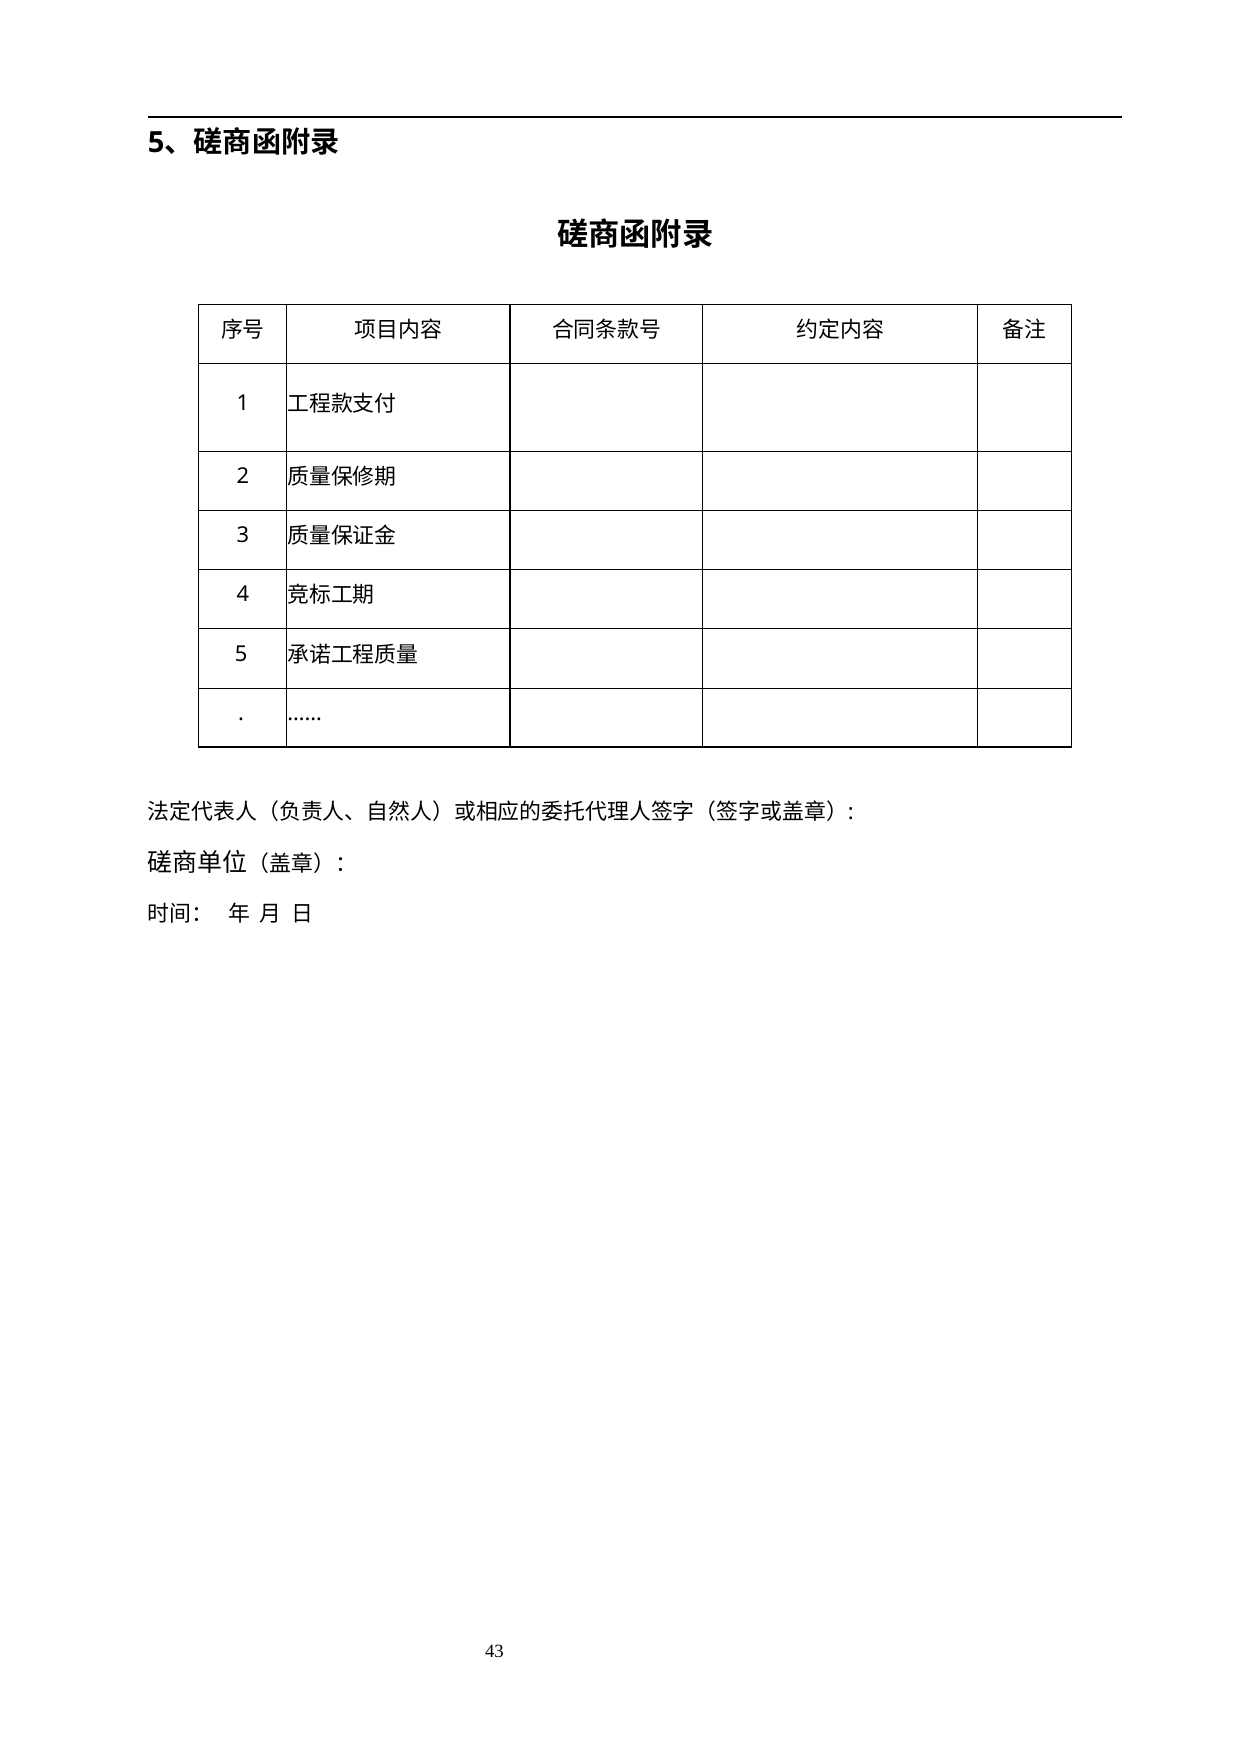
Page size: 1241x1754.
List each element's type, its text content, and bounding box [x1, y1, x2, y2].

text 法定代表人（负责人、自然人）或相应的委托代理人签字（签字或盖章）: [148, 794, 1122, 826]
table_cell [978, 570, 1071, 628]
table_cell [978, 452, 1071, 510]
text 磋商单位（盖章）： [148, 842, 1122, 878]
table_cell . [199, 689, 286, 746]
table_cell 1 [199, 364, 286, 451]
table_header 序号 [199, 305, 286, 363]
text 时间： 年 月 日 [148, 896, 1122, 928]
table_cell [703, 511, 977, 569]
table_cell …… [287, 689, 509, 746]
table_header 备注 [978, 305, 1071, 363]
table_cell [978, 511, 1071, 569]
table_cell [703, 629, 977, 687]
table_cell [978, 629, 1071, 687]
table_header 合同条款号 [511, 305, 702, 363]
table_cell 2 [199, 452, 286, 510]
table_cell 工程款支付 [287, 364, 509, 451]
table_cell [703, 689, 977, 746]
table_cell [511, 629, 702, 687]
table_cell 3 [199, 511, 286, 569]
table_header 项目内容 [287, 305, 509, 363]
table_cell [703, 570, 977, 628]
table_cell 竞标工期 [287, 570, 509, 628]
text 5、磋商函附录 [148, 118, 1122, 161]
table_cell 5 [199, 629, 286, 687]
table_cell [511, 364, 702, 451]
table_cell [978, 364, 1071, 451]
table_header 约定内容 [703, 305, 977, 363]
table_cell 4 [199, 570, 286, 628]
table_cell [511, 452, 702, 510]
table_cell [703, 452, 977, 510]
table_cell [511, 689, 702, 746]
table_cell [978, 689, 1071, 746]
table_cell 质量保修期 [287, 452, 509, 510]
table_cell [511, 511, 702, 569]
table_cell [511, 570, 702, 628]
table_cell 承诺工程质量 [287, 629, 509, 687]
table_cell [703, 364, 977, 451]
table_cell 质量保证金 [287, 511, 509, 569]
text 磋商函附录 [148, 209, 1122, 254]
